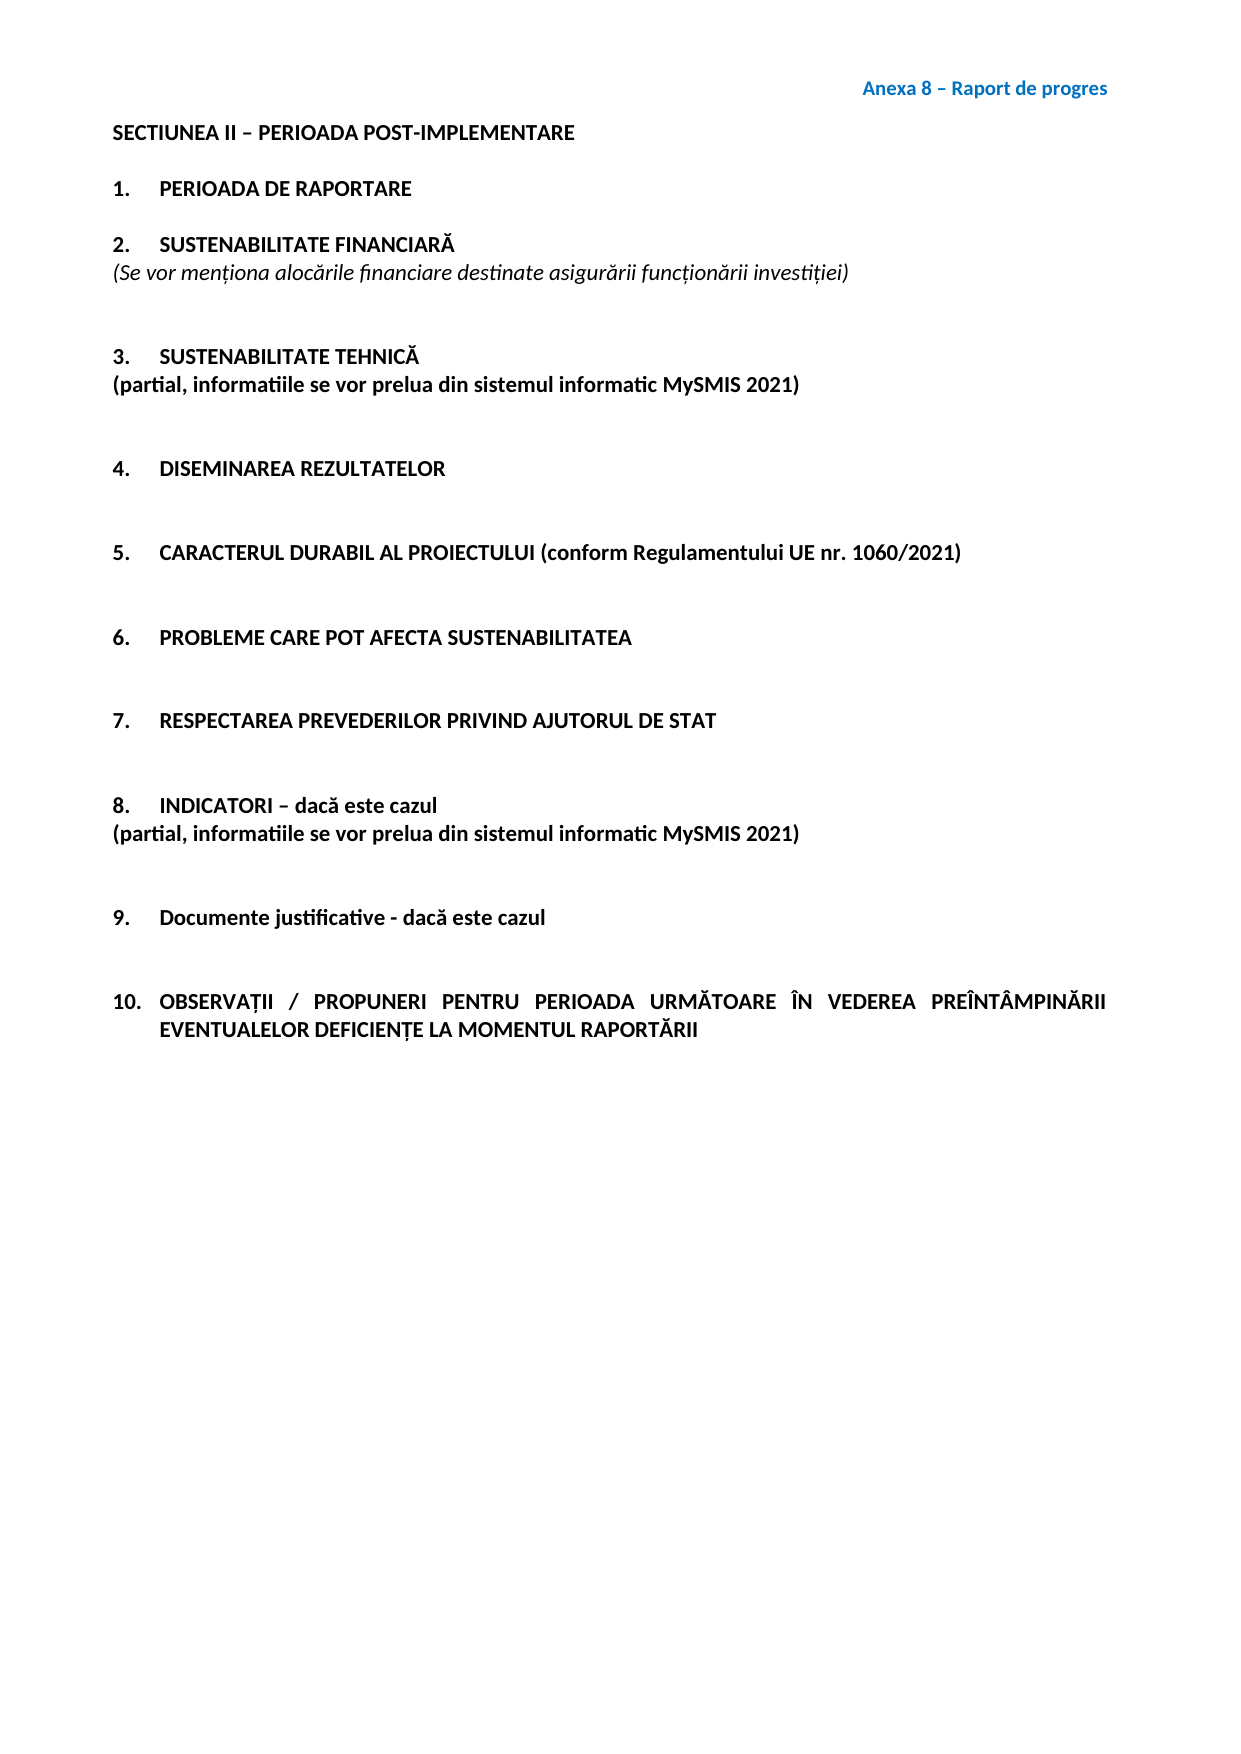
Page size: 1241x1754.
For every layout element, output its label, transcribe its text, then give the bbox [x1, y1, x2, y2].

list SUSTENABILITATE TEHNICĂ [112, 342, 1107, 370]
text SECTIUNEA II – PERIOADA POST-IMPLEMENTARE [112, 118, 1107, 146]
list CARACTERUL DURABIL AL PROIECTULUI (conform Regulamentului UE nr. 1060/2021) [112, 538, 1107, 567]
text (Se vor menționa alocările financiare destinate asigurării funcționării investiției) [112, 258, 1107, 286]
list RESPECTAREA PREVEDERILOR PRIVIND AJUTORUL DE STAT [112, 707, 1107, 735]
list DISEMINAREA REZULTATELOR [112, 454, 1107, 482]
list PERIOADA DE RAPORTARE [112, 174, 1107, 202]
list OBSERVAŢII / PROPUNERI PENTRU PERIOADA URMĂTOARE ÎN VEDEREA PREÎNTÂMPINĂRII EVENTUALELOR DEFICIENȚE LA MOMENTUL RAPORTĂRII [112, 987, 1107, 1043]
list PROBLEME CARE POT AFECTA SUSTENABILITATEA [112, 623, 1107, 651]
list Documente justificative - dacă este cazul [112, 903, 1107, 931]
list INDICATORI – dacă este cazul [112, 791, 1107, 819]
text (partial, informatiile se vor prelua din sistemul informatic MySMIS 2021) [112, 370, 1107, 398]
text (partial, informatiile se vor prelua din sistemul informatic MySMIS 2021) [112, 819, 1107, 847]
list SUSTENABILITATE FINANCIARĂ [112, 230, 1107, 258]
